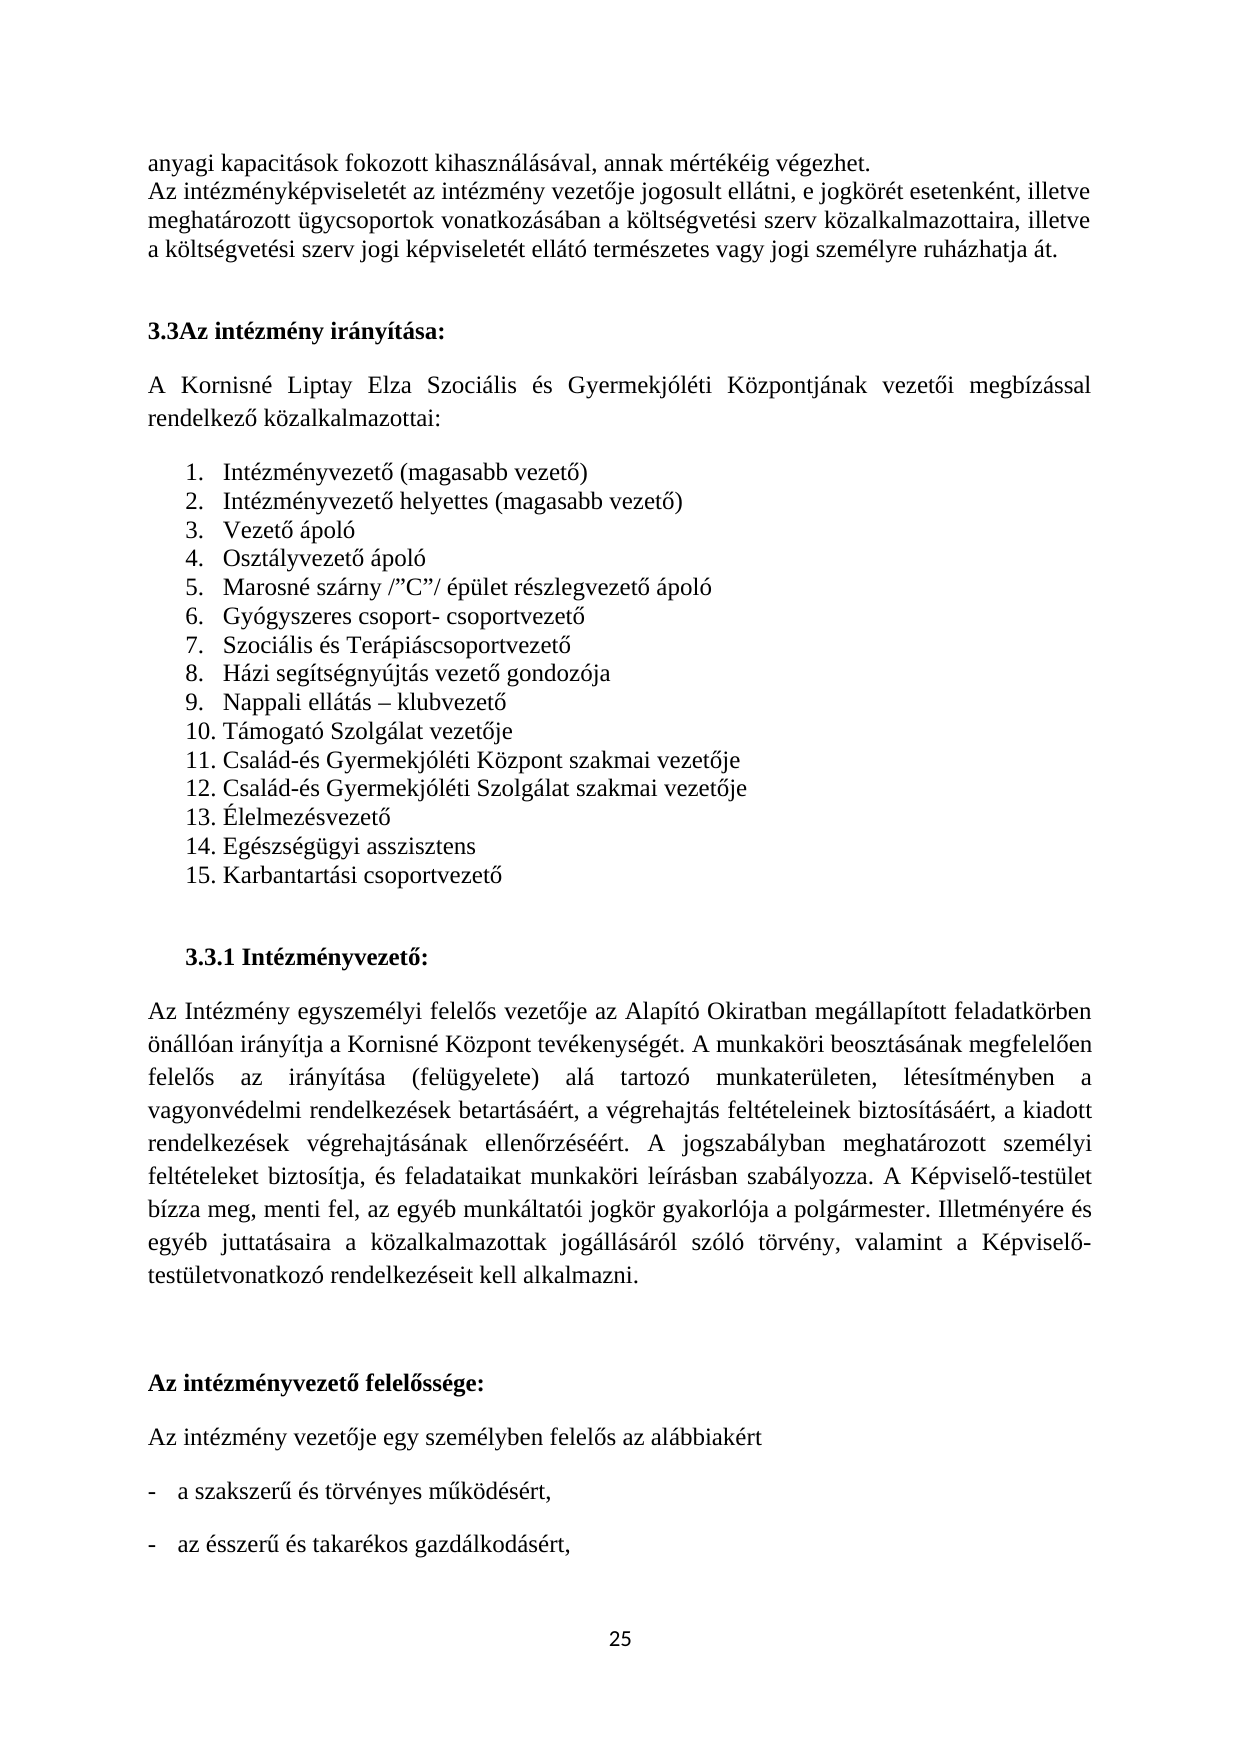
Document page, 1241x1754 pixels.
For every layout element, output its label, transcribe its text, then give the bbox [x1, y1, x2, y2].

text Az intézmény vezetője egy személyben felelős az alábbiakért [148, 1422, 1093, 1451]
list Osztályvezető ápoló [185, 543, 1093, 572]
list Szociális és Terápiáscsoportvezető [185, 630, 1093, 658]
list Házi segítségnyújtás vezető gondozója [185, 658, 1093, 687]
text A Kornisné Liptay Elza Szociális és Gyermekjóléti Központjának vezetői megbízással rendelkező közalkalmazottai: [148, 370, 1093, 432]
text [148, 148, 1091, 176]
list Támogató Szolgálat vezetője [185, 716, 1093, 745]
list Család-és Gyermekjóléti Szolgálat szakmai vezetője [185, 773, 1093, 802]
text 3.3.1 Intézményvezető: [185, 942, 1093, 971]
list Nappali ellátás – klubvezető [185, 687, 1093, 716]
list Gyógyszeres csoport- csoportvezető [185, 601, 1093, 630]
text - a szakszerű és törvényes működésért, [148, 1476, 1093, 1504]
list Intézményvezető (magasabb vezető) [185, 457, 1093, 486]
text Az intézményvezető felelőssége: [148, 1368, 1093, 1397]
list Intézményvezető helyettes (magasabb vezető) [185, 486, 1093, 515]
list Marosné szárny /”C”/ épület részlegvezető ápoló [185, 572, 1093, 601]
list Karbantartási csoportvezető [185, 860, 1093, 888]
text Az intézményképviseletét az intézmény vezetője jogosult ellátni, e jogkörét esetenként, illetve meghatározott ügycsoportok vonatkozásában a költségvetési szerv közalkalmazottaira, illetve a költségvetési szerv jogi képviseletét ellátó természetes vagy jogi személyre ruházhatja át. [148, 176, 1091, 263]
list Vezető ápoló [185, 515, 1093, 543]
list Család-és Gyermekjóléti Központ szakmai vezetője [185, 745, 1093, 773]
list Egészségügyi asszisztens [185, 831, 1093, 860]
text Az Intézmény egyszemélyi felelős vezetője az Alapító Okiratban megállapított feladatkörben önállóan irányítja a Kornisné Központ tevékenységét. A munkaköri beosztásának megfelelően felelős az irányítása (felügyelete) alá tartozó munkaterületen, létesítményben a vagyonvédelmi rendelkezések betartásáért, a végrehajtás feltételeinek biztosításáért, a kiadott rendelkezések végrehajtásának ellenőrzéséért. A jogszabályban meghatározott személyi feltételeket biztosítja, és feladataikat munkaköri leírásban szabályozza. A Képviselő-testület bízza meg, menti fel, az egyéb munkáltatói jogkör gyakorlója a polgármester. Illetményére és egyéb juttatásaira a közalkalmazottak jogállásáról szóló törvény, valamint a Képviselő-testületvonatkozó rendelkezéseit kell alkalmazni. [148, 996, 1093, 1289]
text 3.3Az intézmény irányítása: [148, 316, 1093, 345]
list Élelmezésvezető [185, 802, 1093, 831]
text - az ésszerű és takarékos gazdálkodásért, [148, 1529, 1093, 1558]
